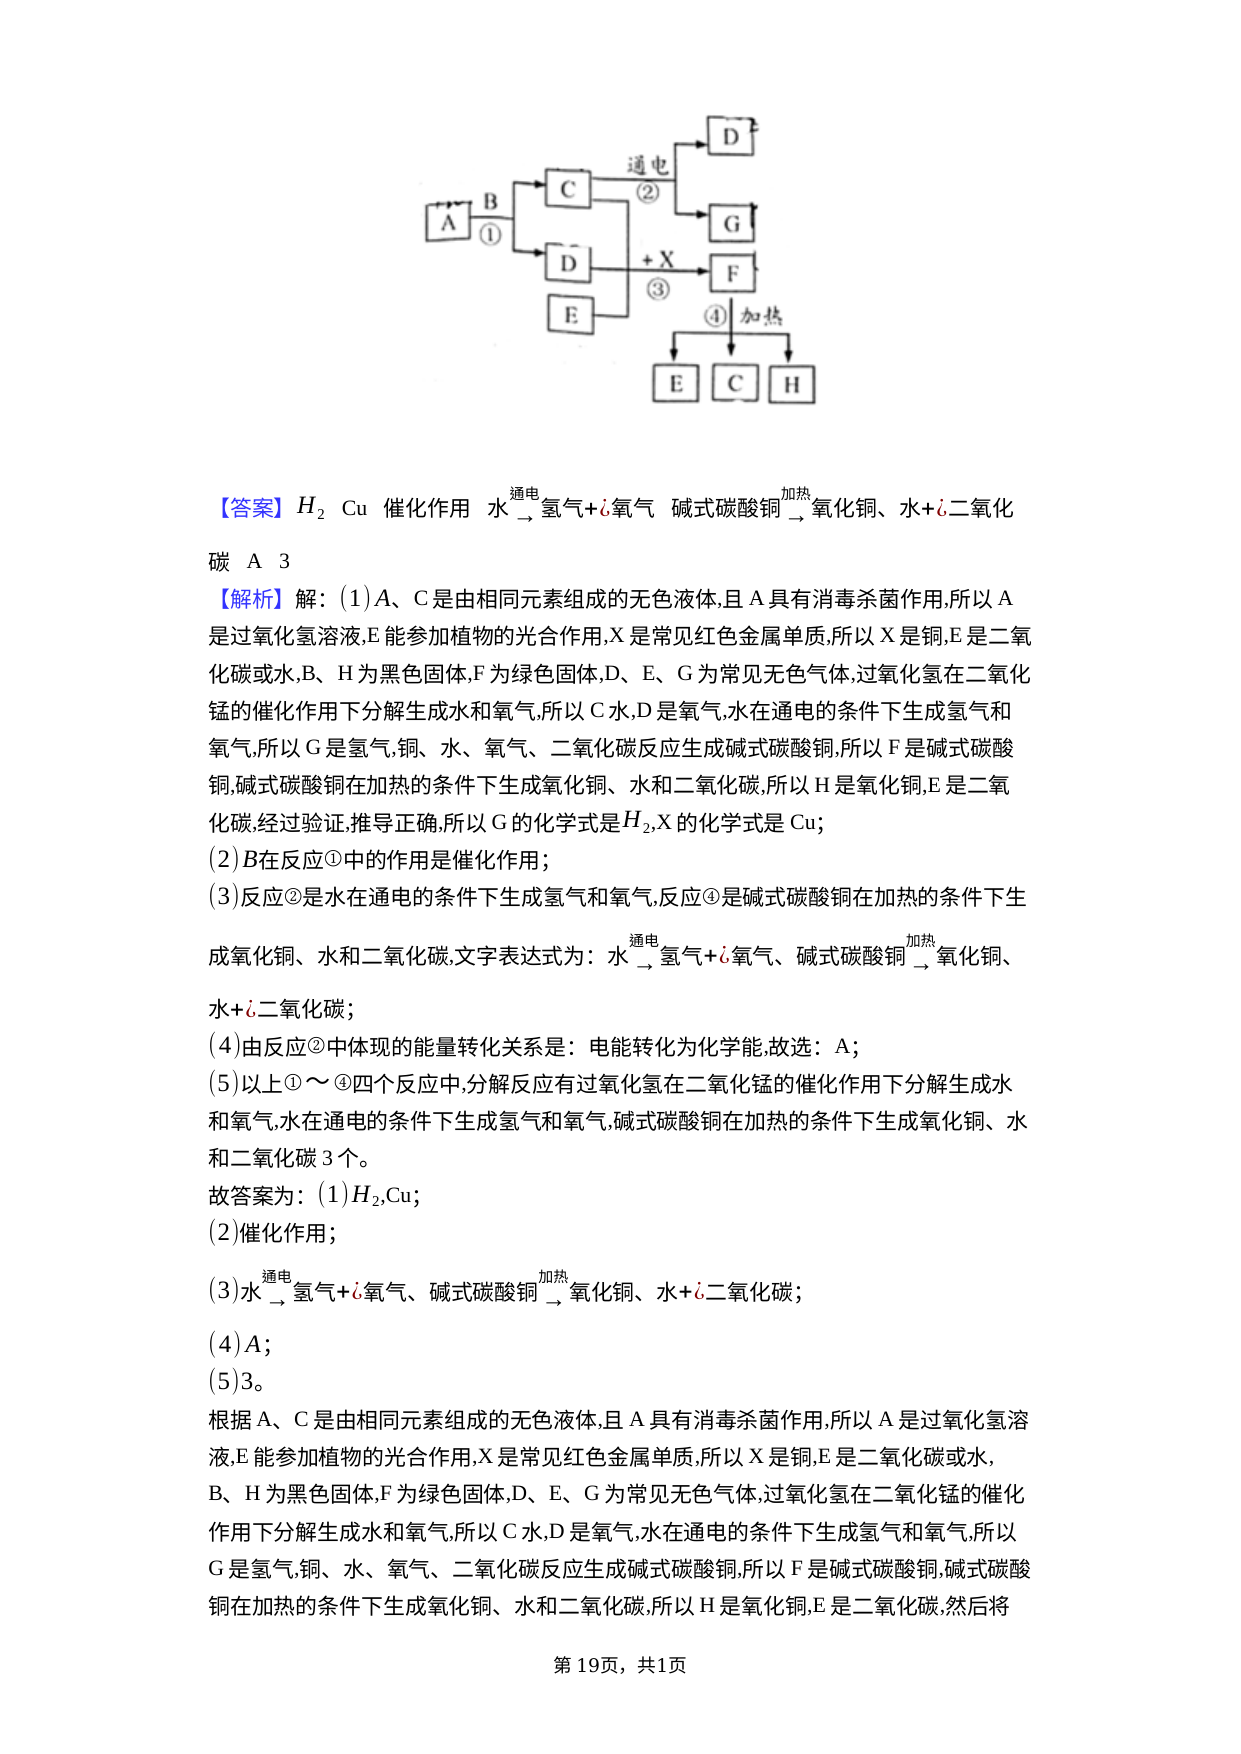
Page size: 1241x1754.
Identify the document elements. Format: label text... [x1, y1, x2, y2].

list 【答案】 Cu 催化作用 水氢气氧气 碱式碳酸铜氧化铜、水二氧化碳 A 3 [208, 474, 1032, 577]
picture [418, 108, 822, 410]
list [208, 582, 1032, 1621]
